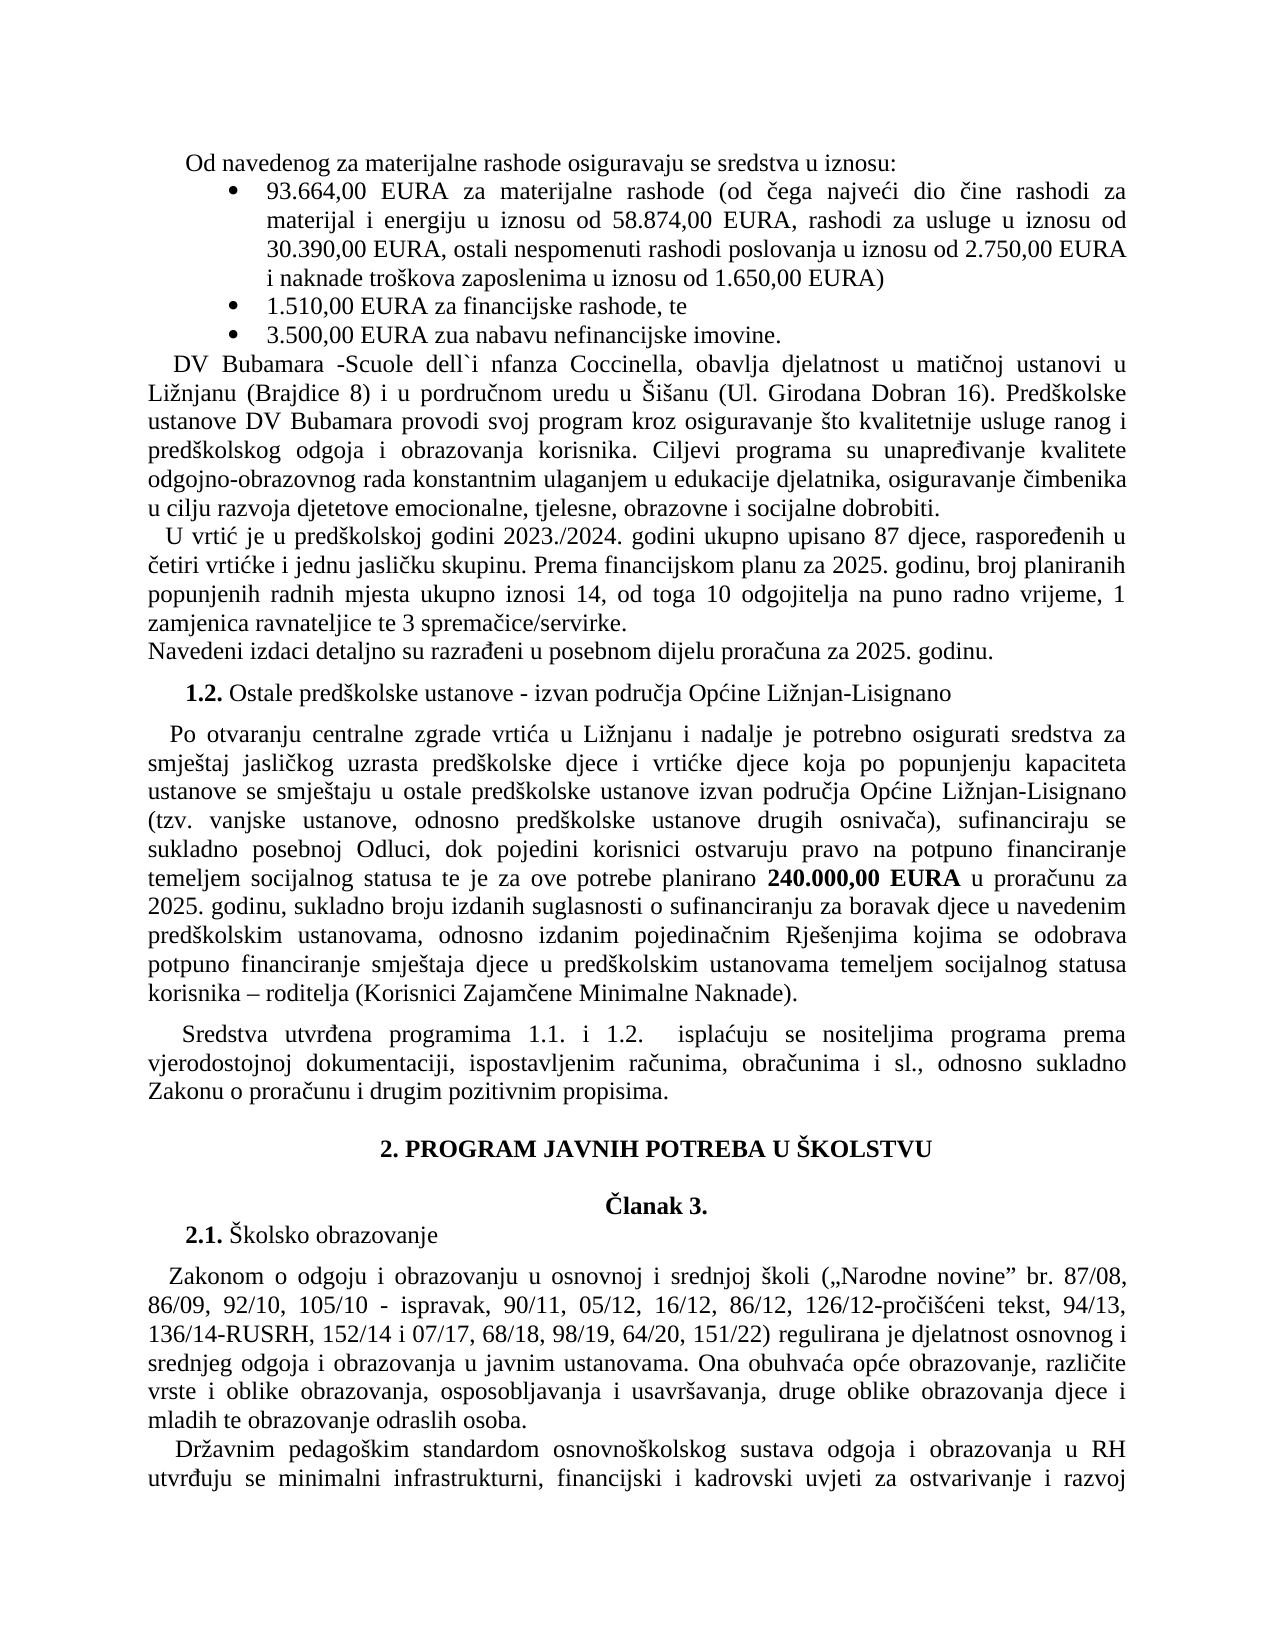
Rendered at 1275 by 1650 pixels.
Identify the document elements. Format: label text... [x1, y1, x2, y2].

text 2. PROGRAM JAVNIH POTREBA U ŠKOLSTVU [185, 1134, 1127, 1163]
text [148, 1434, 1127, 1491]
text Po otvaranju centralne zgrade vrtića u Ližnjanu i nadalje je potrebno osigurati sredstva za smještaj jasličkog uzrasta predškolske djece i vrtićke djece koja po popunjenju kapaciteta ustanove se smještaju u ostale predškolske ustanove izvan područja Općine Ližnjan-Lisignano (tzv. vanjske ustanove, odnosno predškolske ustanove drugih osnivača), sufinanciraju se sukladno posebnoj Odluci, dok pojedini korisnici ostvaruju pravo na potpuno financiranje temeljem socijalnog statusa te je za ove potrebe planirano 240.000,00 EURA u proračunu za 2025. godinu, sukladno broju izdanih suglasnosti o sufinanciranju za boravak djece u navedenim predškolskim ustanovama, odnosno izdanim pojedinačnim Rješenjima kojima se odobrava potpuno financiranje smještaja djece u predškolskim ustanovama temeljem socijalnog statusa korisnika – roditelja (Korisnici Zajamčene Minimalne Naknade). [148, 719, 1127, 1006]
list 3.500,00 EURA zua nabavu nefinancijske imovine. [229, 320, 1127, 349]
list 93.664,00 EURA za materijalne rashode (od čega najveći dio čine rashodi za materijal i energiju u iznosu od 58.874,00 EURA, rashodi za usluge u iznosu od 30.390,00 EURA, ostali nespomenuti rashodi poslovanja u iznosu od 2.750,00 EURA i naknade troškova zaposlenima u iznosu od 1.650,00 EURA) [229, 176, 1127, 291]
text Članak 3. [185, 1191, 1127, 1220]
text Navedeni izdaci detaljno su razrađeni u posebnom dijelu proračuna za 2025. godinu. [148, 636, 1127, 665]
text Zakonom o odgoju i obrazovanju u osnovnoj i srednjoj školi („Narodne novine” br. 87/08, 86/09, 92/10, 105/10 - ispravak, 90/11, 05/12, 16/12, 86/12, 126/12-pročišćeni tekst, 94/13, 136/14-RUSRH, 152/14 i 07/17, 68/18, 98/19, 64/20, 151/22) regulirana je djelatnost osnovnog i srednjeg odgoja i obrazovanja u javnim ustanovama. Ona obuhvaća opće obrazovanje, različite vrste i oblike obrazovanja, osposobljavanja i usavršavanja, druge oblike obrazovanja djece i mladih te obrazovanje odraslih osoba. [148, 1261, 1127, 1434]
text Sredstva utvrđena programima 1.1. i 1.2. isplaćuju se nositeljima programa prema vjerodostojnoj dokumentaciji, ispostavljenim računima, obračunima i sl., odnosno sukladno Zakonu o proračunu i drugim pozitivnim propisima. [148, 1019, 1127, 1105]
text 1.2. Ostale predškolske ustanove - izvan područja Općine Ližnjan-Lisignano [185, 678, 1127, 706]
list 1.510,00 EURA za financijske rashode, te [229, 291, 1127, 320]
text Od navedenog za materijalne rashode osiguravaju se sredstva u iznosu: [185, 148, 1127, 176]
text 2.1. Školsko obrazovanje [185, 1220, 1127, 1249]
text DV Bubamara -Scuole dell`i nfanza Coccinella, obavlja djelatnost u matičnoj ustanovi u Ližnjanu (Brajdice 8) i u pordručnom uredu u Šišanu (Ul. Girodana Dobran 16). Predškolske ustanove DV Bubamara provodi svoj program kroz osiguravanje što kvalitetnije usluge ranog i predškolskog odgoja i obrazovanja korisnika. Ciljevi programa su unapređivanje kvalitete odgojno-obrazovnog rada konstantnim ulaganjem u edukacije djelatnika, osiguravanje čimbenika u cilju razvoja djetetove emocionalne, tjelesne, obrazovne i socijalne dobrobiti. [148, 349, 1127, 521]
text U vrtić je u predškolskoj godini 2023./2024. godini ukupno upisano 87 djece, raspoređenih u četiri vrtićke i jednu jasličku skupinu. Prema financijskom planu za 2025. godinu, broj planiranih popunjenih radnih mjesta ukupno iznosi 14, od toga 10 odgojitelja na puno radno vrijeme, 1 zamjenica ravnateljice te 3 spremačice/servirke. [148, 521, 1127, 636]
